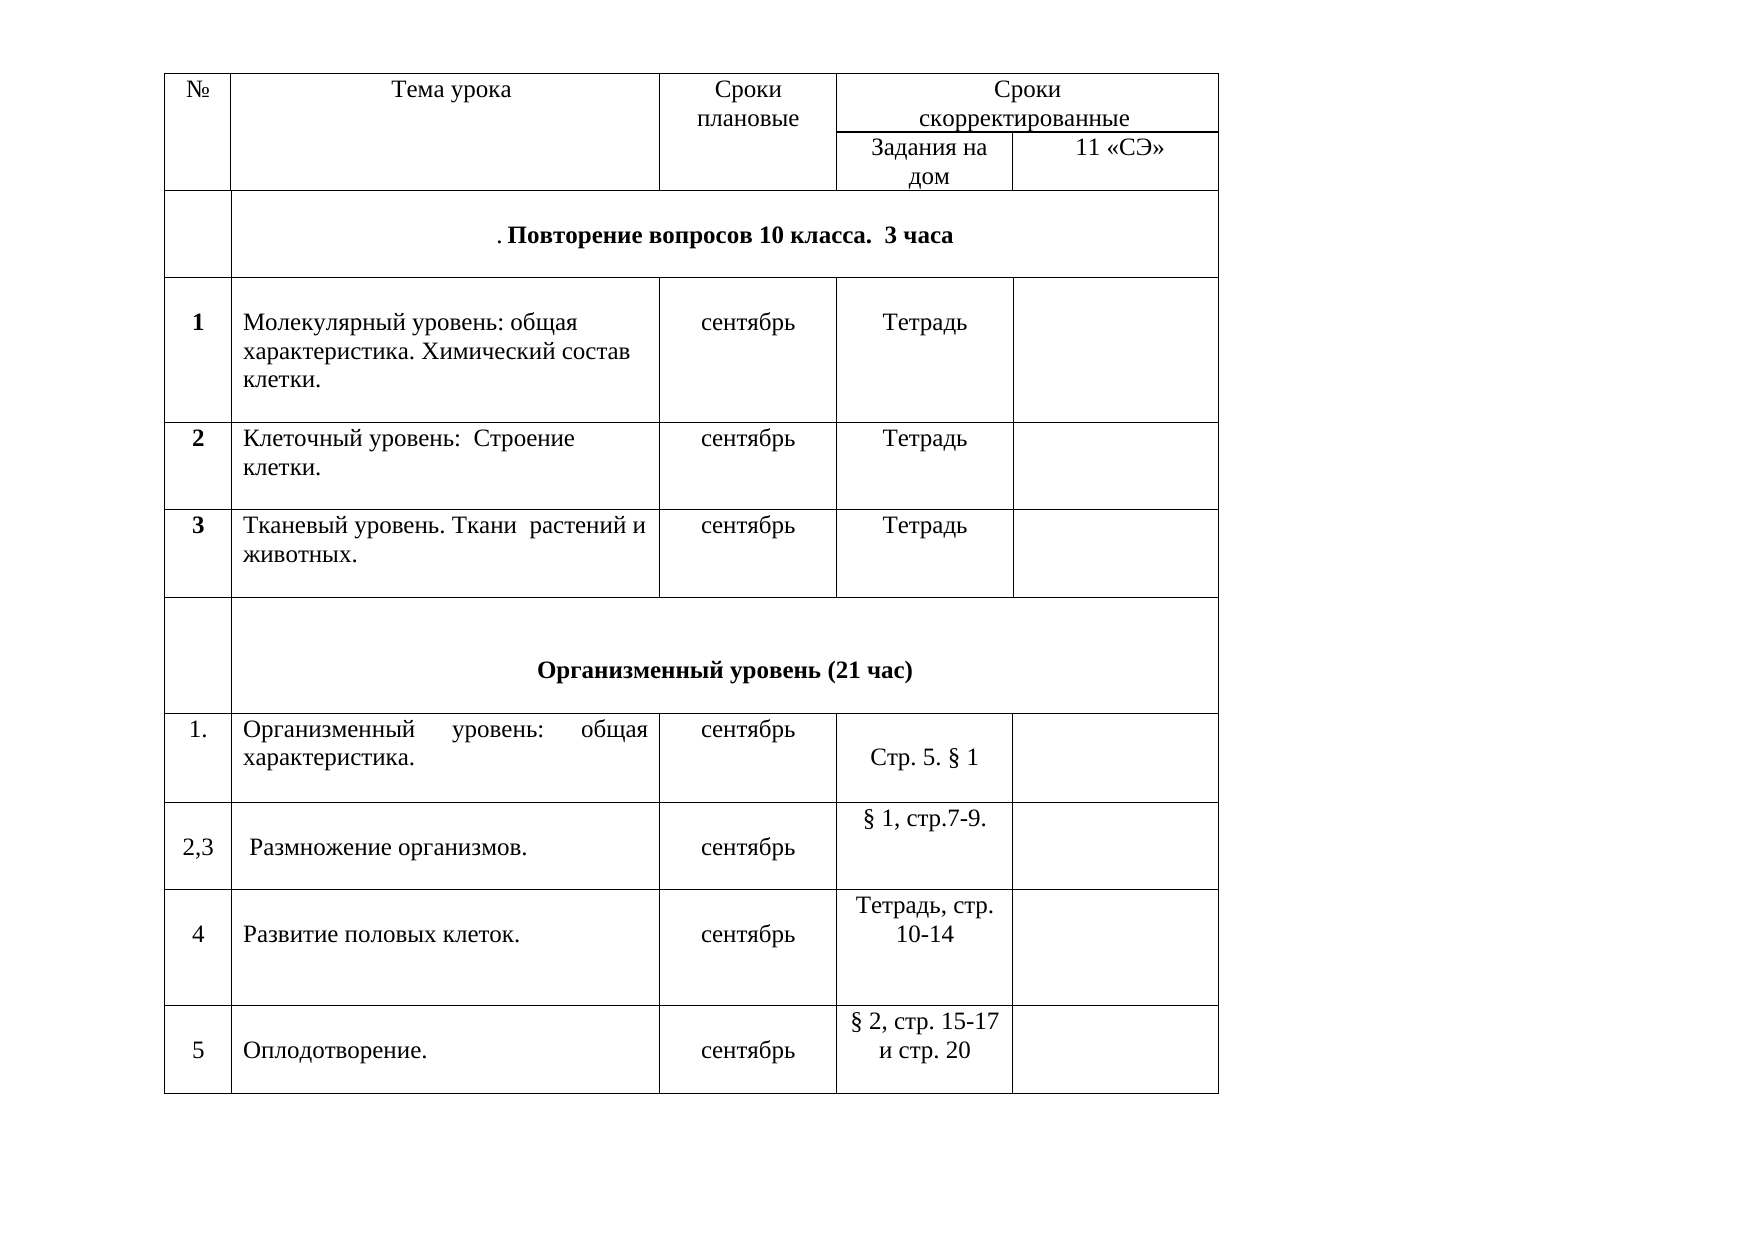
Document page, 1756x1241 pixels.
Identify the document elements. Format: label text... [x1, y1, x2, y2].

table_cell 4 [165, 890, 231, 1005]
table_cell § 1, стр.7-9. [837, 803, 1012, 889]
table_cell Клеточный уровень: Строение клетки. [232, 423, 659, 509]
table_header № [165, 74, 230, 190]
table_cell Размножение организмов. [232, 803, 659, 889]
table_cell сентябрь [660, 890, 836, 1005]
table_cell Тканевый уровень. Ткани растений и животных. [232, 510, 659, 597]
table_cell сентябрь [660, 714, 836, 802]
table_cell 2,3 [165, 803, 231, 889]
table_cell сентябрь [660, 1006, 836, 1092]
table_cell 1. [165, 714, 231, 802]
table_cell Развитие половых клеток. [232, 890, 659, 1005]
table_cell 1 [165, 278, 231, 422]
table_cell . Повторение вопросов 10 класса. 3 часа [232, 191, 1218, 277]
table_cell Тетрадь [837, 278, 1013, 422]
table_cell Тетрадь [837, 510, 1013, 597]
table_cell [165, 191, 231, 277]
table_cell [1014, 278, 1218, 422]
table_cell [165, 598, 231, 713]
table_cell Молекулярный уровень: общая характеристика. Химический состав клетки. [232, 278, 659, 422]
table_cell [1013, 1006, 1218, 1092]
table_cell Тетрадь, стр. 10-14 [837, 890, 1012, 1005]
table_cell [1013, 714, 1218, 802]
table_cell [1013, 890, 1218, 1005]
table_cell Организменный уровень: общая характеристика. [232, 714, 659, 802]
table_cell § 2, стр. 15-17 и стр. 20 [837, 1006, 1012, 1092]
table_header Сроки плановые [660, 74, 836, 190]
table_cell 5 [165, 1006, 231, 1092]
table_cell Организменный уровень (21 час) [232, 598, 1218, 713]
table_cell сентябрь [660, 803, 836, 889]
table_cell Задания на дом [837, 133, 1012, 190]
table_cell Оплодотворение. [232, 1006, 659, 1092]
table_cell сентябрь [660, 423, 836, 509]
table_cell [1014, 510, 1218, 597]
table_cell 3 [165, 510, 231, 597]
table_cell 2 [165, 423, 231, 509]
table_cell [1014, 423, 1218, 509]
table_cell [1013, 803, 1218, 889]
table_cell 11 «СЭ» [1013, 133, 1218, 190]
table_header Сроки скорректированные [837, 74, 1218, 131]
table_cell сентябрь [660, 510, 836, 597]
table_cell сентябрь [660, 278, 836, 422]
table_cell Тетрадь [837, 423, 1013, 509]
table_header Тема урока [231, 74, 659, 190]
table_cell Стр. 5. § 1 [837, 714, 1012, 802]
